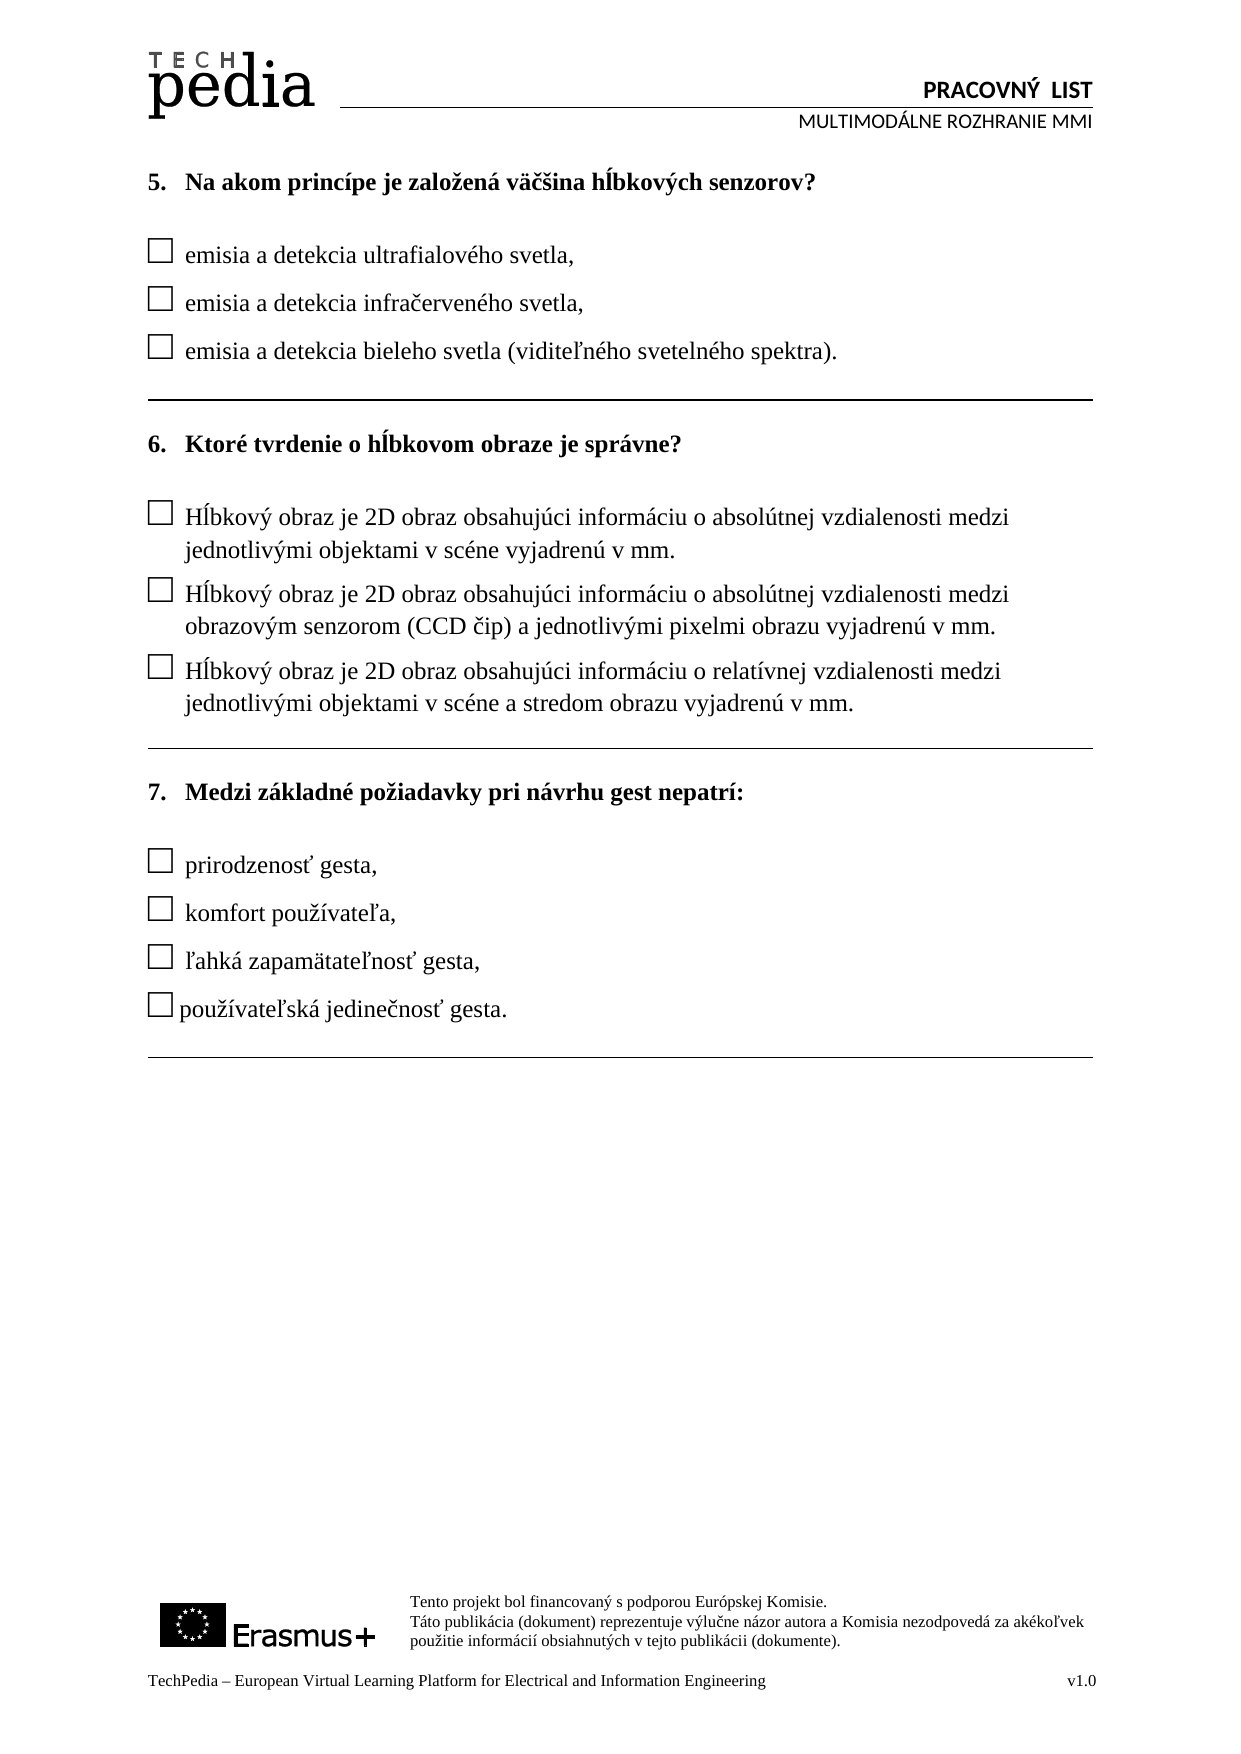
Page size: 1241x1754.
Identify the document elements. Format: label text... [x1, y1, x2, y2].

text □ prirodzenosť gesta, [148, 835, 1093, 883]
text □ ľahká zapamätateľnosť gesta, [148, 931, 1093, 979]
text □ komfort používateľa, [148, 883, 1093, 931]
text □ emisia a detekcia infračerveného svetla, [148, 273, 1093, 321]
text □ emisia a detekcia bieleho svetla (viditeľného svetelného spektra). [148, 321, 1093, 369]
text □ Hĺbkový obraz je 2D obraz obsahujúci informáciu o absolútnej vzdialenosti medzi jednotlivými objektami v scéne vyjadrenú v mm. [148, 487, 1093, 563]
text Na akom princípe je založená väčšina hĺbkových senzorov? [148, 167, 1093, 196]
text □ Hĺbkový obraz je 2D obraz obsahujúci informáciu o absolútnej vzdialenosti medzi obrazovým senzorom (CCD čip) a jednotlivými pixelmi obrazu vyjadrenú v mm. [148, 563, 1093, 640]
text □ emisia a detekcia ultrafialového svetla, [148, 225, 1093, 273]
text Ktoré tvrdenie o hĺbkovom obraze je správne? [148, 429, 1093, 458]
text Medzi základné požiadavky pri návrhu gest nepatrí: [148, 777, 1093, 806]
text □ Hĺbkový obraz je 2D obraz obsahujúci informáciu o relatívnej vzdialenosti medzi jednotlivými objektami v scéne a stredom obrazu vyjadrenú v mm. [148, 640, 1093, 717]
text □ používateľská jedinečnosť gesta. [148, 979, 1093, 1027]
